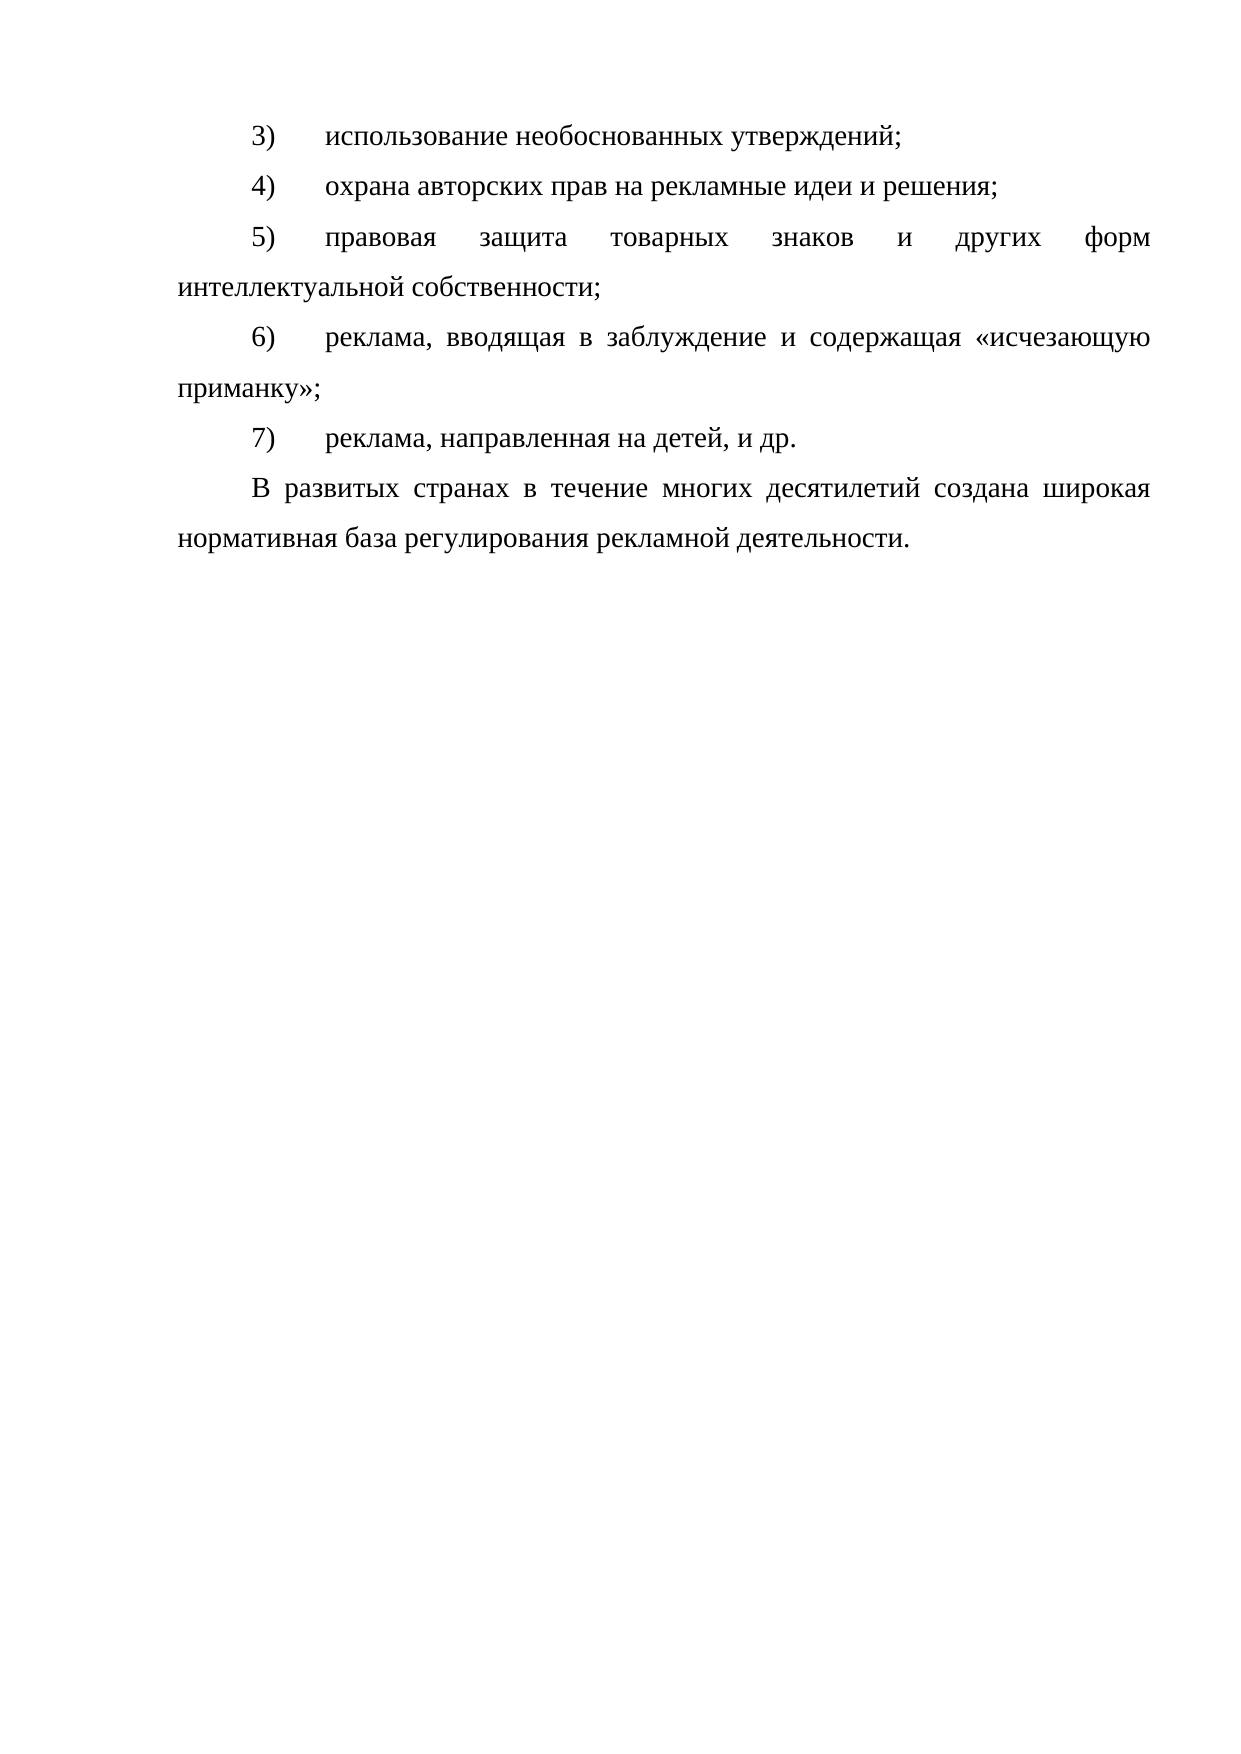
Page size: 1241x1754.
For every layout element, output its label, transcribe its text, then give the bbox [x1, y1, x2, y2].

text В развитых странах в течение многих десятилетий создана широкая нормативная база регулирования рекламной деятельности. [177, 470, 1152, 554]
list использование необоснованных утверждений; [177, 118, 1152, 152]
list реклама, вводящая в заблуждение и содержащая «исчезающую приманку»; [177, 319, 1152, 403]
list реклама, направленная на детей, и др. [177, 420, 1152, 453]
list правовая защита товарных знаков и других форм интеллектуальной собственности; [177, 219, 1152, 303]
list охрана авторских прав на рекламные идеи и решения; [177, 168, 1152, 202]
